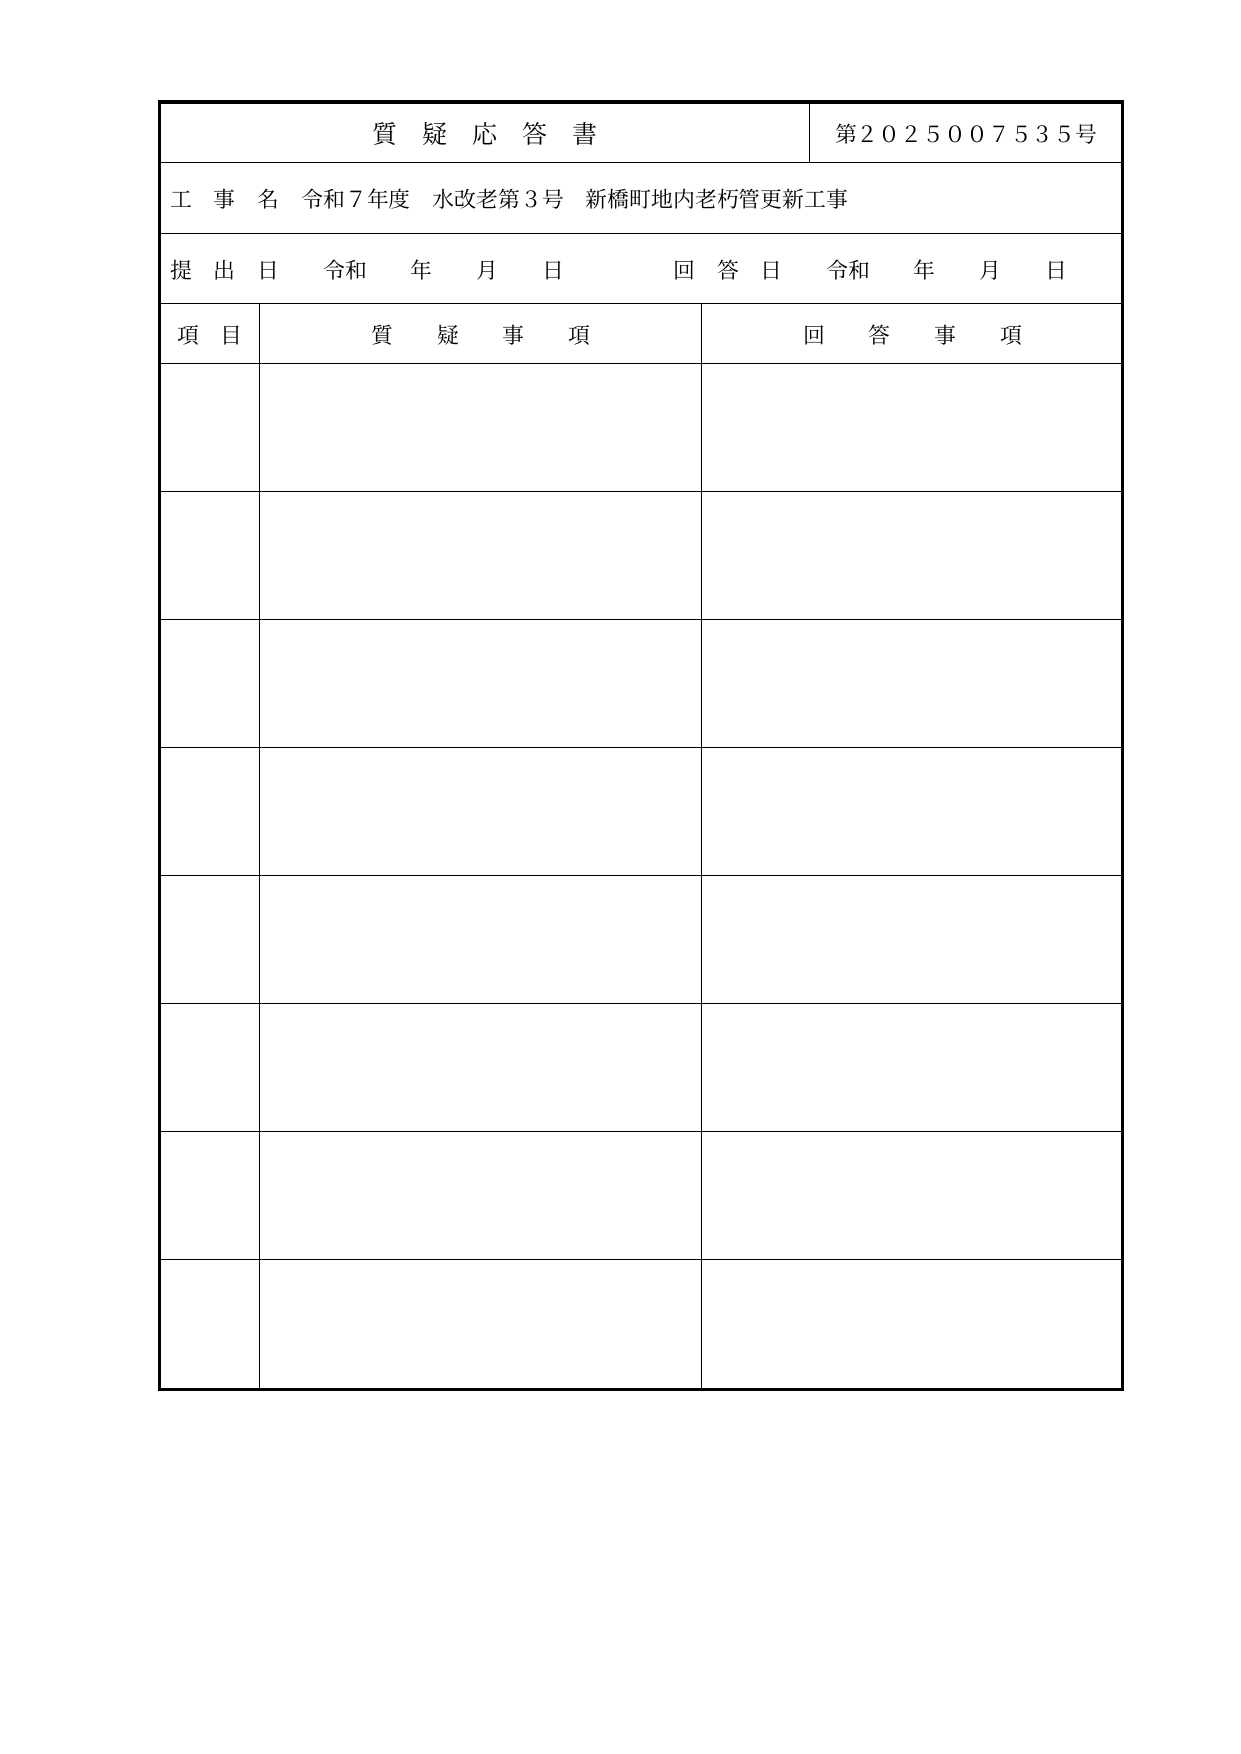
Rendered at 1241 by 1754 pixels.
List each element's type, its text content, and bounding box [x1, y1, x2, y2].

table_cell [161, 1132, 259, 1259]
table_cell 回 答 事 項 [702, 304, 1121, 362]
table_cell [702, 748, 1121, 875]
table_cell [702, 620, 1121, 747]
table_cell [161, 620, 259, 747]
table_cell 項 目 [161, 304, 259, 362]
table_cell [260, 492, 701, 619]
table_cell [702, 1260, 1121, 1387]
table_cell [260, 1132, 701, 1259]
table_header 第２０２５００７５３５号 [810, 104, 1121, 162]
table_cell [260, 1260, 701, 1387]
table_cell [260, 1004, 701, 1131]
table_header 質 疑 応 答 書 [161, 104, 809, 162]
table_cell [161, 1004, 259, 1131]
table_cell [161, 876, 259, 1003]
table_cell [702, 1004, 1121, 1131]
table_cell [260, 364, 701, 491]
table_cell [702, 364, 1121, 491]
table_cell [161, 748, 259, 875]
table_cell [702, 1132, 1121, 1259]
table_cell [161, 1260, 259, 1387]
table_cell [260, 748, 701, 875]
table_cell [260, 620, 701, 747]
table_cell 工 事 名 令和７年度 水改老第３号 新橋町地内老朽管更新工事 [161, 163, 1121, 233]
table_cell [702, 876, 1121, 1003]
table_cell 提 出 日 令和 年 月 日 回 答 日 令和 年 月 日 [161, 234, 1121, 303]
table_cell [702, 492, 1121, 619]
table_cell 質 疑 事 項 [260, 304, 701, 362]
table_cell [260, 876, 701, 1003]
table_cell [161, 492, 259, 619]
table_cell [161, 364, 259, 491]
